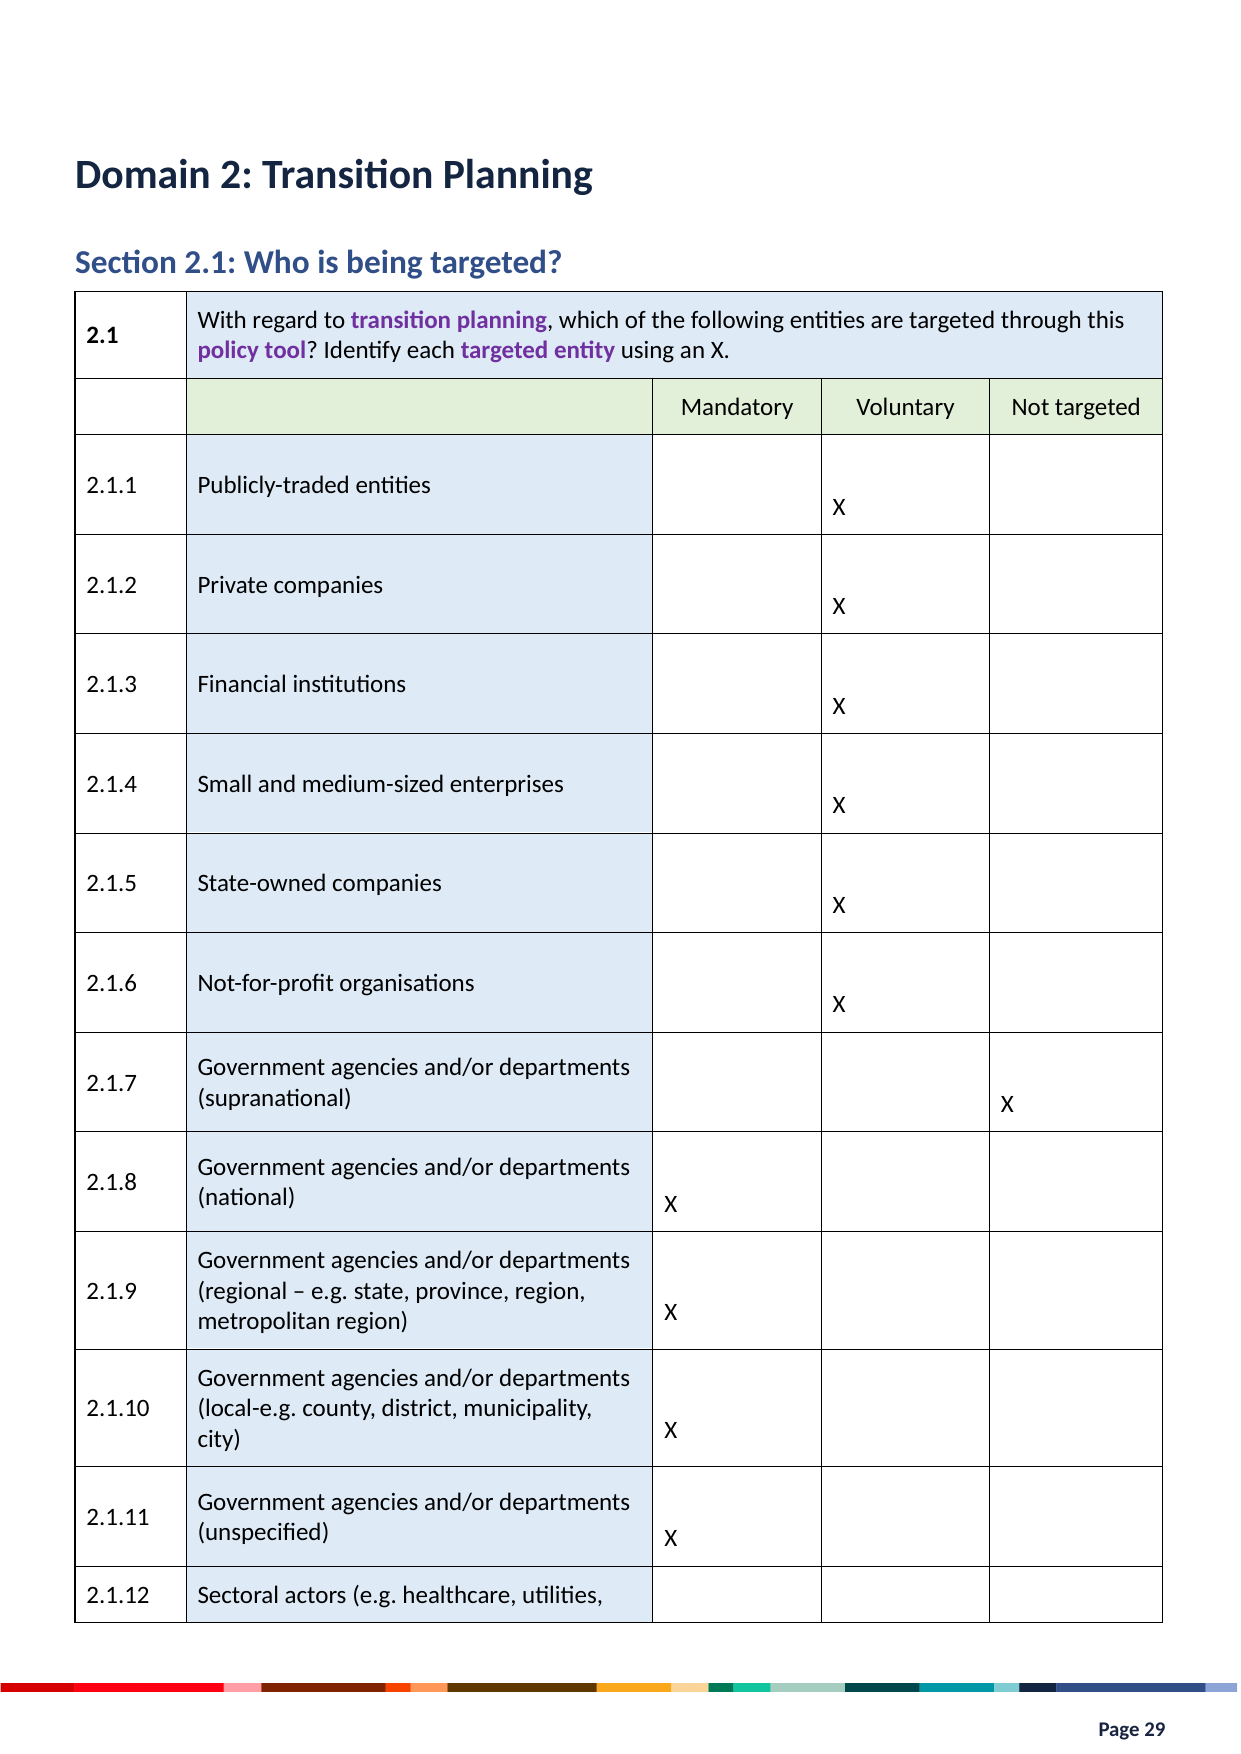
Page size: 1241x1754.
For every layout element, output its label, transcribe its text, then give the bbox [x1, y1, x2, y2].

table_cell 2.1.6 [76, 933, 186, 1032]
table_cell Financial institutions [187, 634, 652, 733]
table_cell [990, 535, 1162, 633]
table_cell [990, 435, 1162, 534]
table_cell [990, 933, 1162, 1032]
table_cell [653, 1567, 821, 1622]
table_cell [653, 933, 821, 1032]
table_cell Government agencies and/or departments (regional – e.g. state, province, region, metropolitan region) [187, 1232, 652, 1348]
table_cell [653, 634, 821, 733]
table_cell X [822, 734, 989, 832]
table_cell 2.1.2 [76, 535, 186, 633]
table_header 2.1 [76, 292, 186, 378]
table_cell Government agencies and/or departments (national) [187, 1132, 652, 1231]
picture [0, 1683, 1236, 1692]
table_cell [990, 734, 1162, 832]
table_header With regard to transition planning, which of the following entities are targeted through this policy tool? Identify each targeted entity using an X. [187, 292, 1162, 378]
table_cell Government agencies and/or departments (supranational) [187, 1033, 652, 1131]
table_cell [990, 634, 1162, 733]
table_cell [653, 435, 821, 534]
table_cell [822, 1350, 989, 1466]
table_cell [653, 834, 821, 932]
table_cell X [822, 1567, 989, 1622]
table_cell [990, 1467, 1162, 1566]
table_cell [653, 535, 821, 633]
table_cell X [822, 435, 989, 534]
table_cell 2.1.8 [76, 1132, 186, 1231]
table_cell [990, 1132, 1162, 1231]
table_cell Voluntary [822, 379, 989, 434]
table_cell 2.1.5 [76, 834, 186, 932]
table_cell X [653, 1350, 821, 1466]
table_cell 2.1.12 [76, 1567, 186, 1622]
table_cell Publicly-traded entities [187, 435, 652, 534]
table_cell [187, 1567, 652, 1622]
table_cell 2.1.9 [76, 1232, 186, 1348]
table_cell [76, 379, 186, 434]
table_cell [822, 1232, 989, 1348]
table_cell [990, 1232, 1162, 1348]
table_cell [187, 379, 652, 434]
table_cell 2.1.3 [76, 634, 186, 733]
table_cell Not-for-profit organisations [187, 933, 652, 1032]
subtitle Domain 2: Transition Planning [75, 148, 1165, 199]
table_cell [990, 1567, 1162, 1622]
table_cell Mandatory [653, 379, 821, 434]
table_cell Government agencies and/or departments (local-e.g. county, district, municipality, city) [187, 1350, 652, 1466]
table_cell 2.1.10 [76, 1350, 186, 1466]
table_cell X [653, 1232, 821, 1348]
table_cell [822, 1033, 989, 1131]
table_cell X [822, 933, 989, 1032]
table_cell Small and medium-sized enterprises [187, 734, 652, 832]
table_cell [653, 734, 821, 832]
table_cell X [990, 1033, 1162, 1131]
table_cell X [822, 834, 989, 932]
table_cell 2.1.1 [76, 435, 186, 534]
table_cell X [653, 1467, 821, 1566]
subtitle Section 2.1: Who is being targeted? [75, 241, 1165, 282]
table_cell X [653, 1132, 821, 1231]
table_cell [653, 1033, 821, 1131]
table_cell 2.1.11 [76, 1467, 186, 1566]
table_cell State-owned companies [187, 834, 652, 932]
table_cell 2.1.4 [76, 734, 186, 832]
table_cell [822, 1467, 989, 1566]
table_cell 2.1.7 [76, 1033, 186, 1131]
table_cell Not targeted [990, 379, 1162, 434]
table_cell [990, 834, 1162, 932]
table_cell Government agencies and/or departments (unspecified) [187, 1467, 652, 1566]
table_cell X [822, 634, 989, 733]
table_cell X [822, 535, 989, 633]
table_cell Private companies [187, 535, 652, 633]
table_cell [822, 1132, 989, 1231]
table_cell [990, 1350, 1162, 1466]
